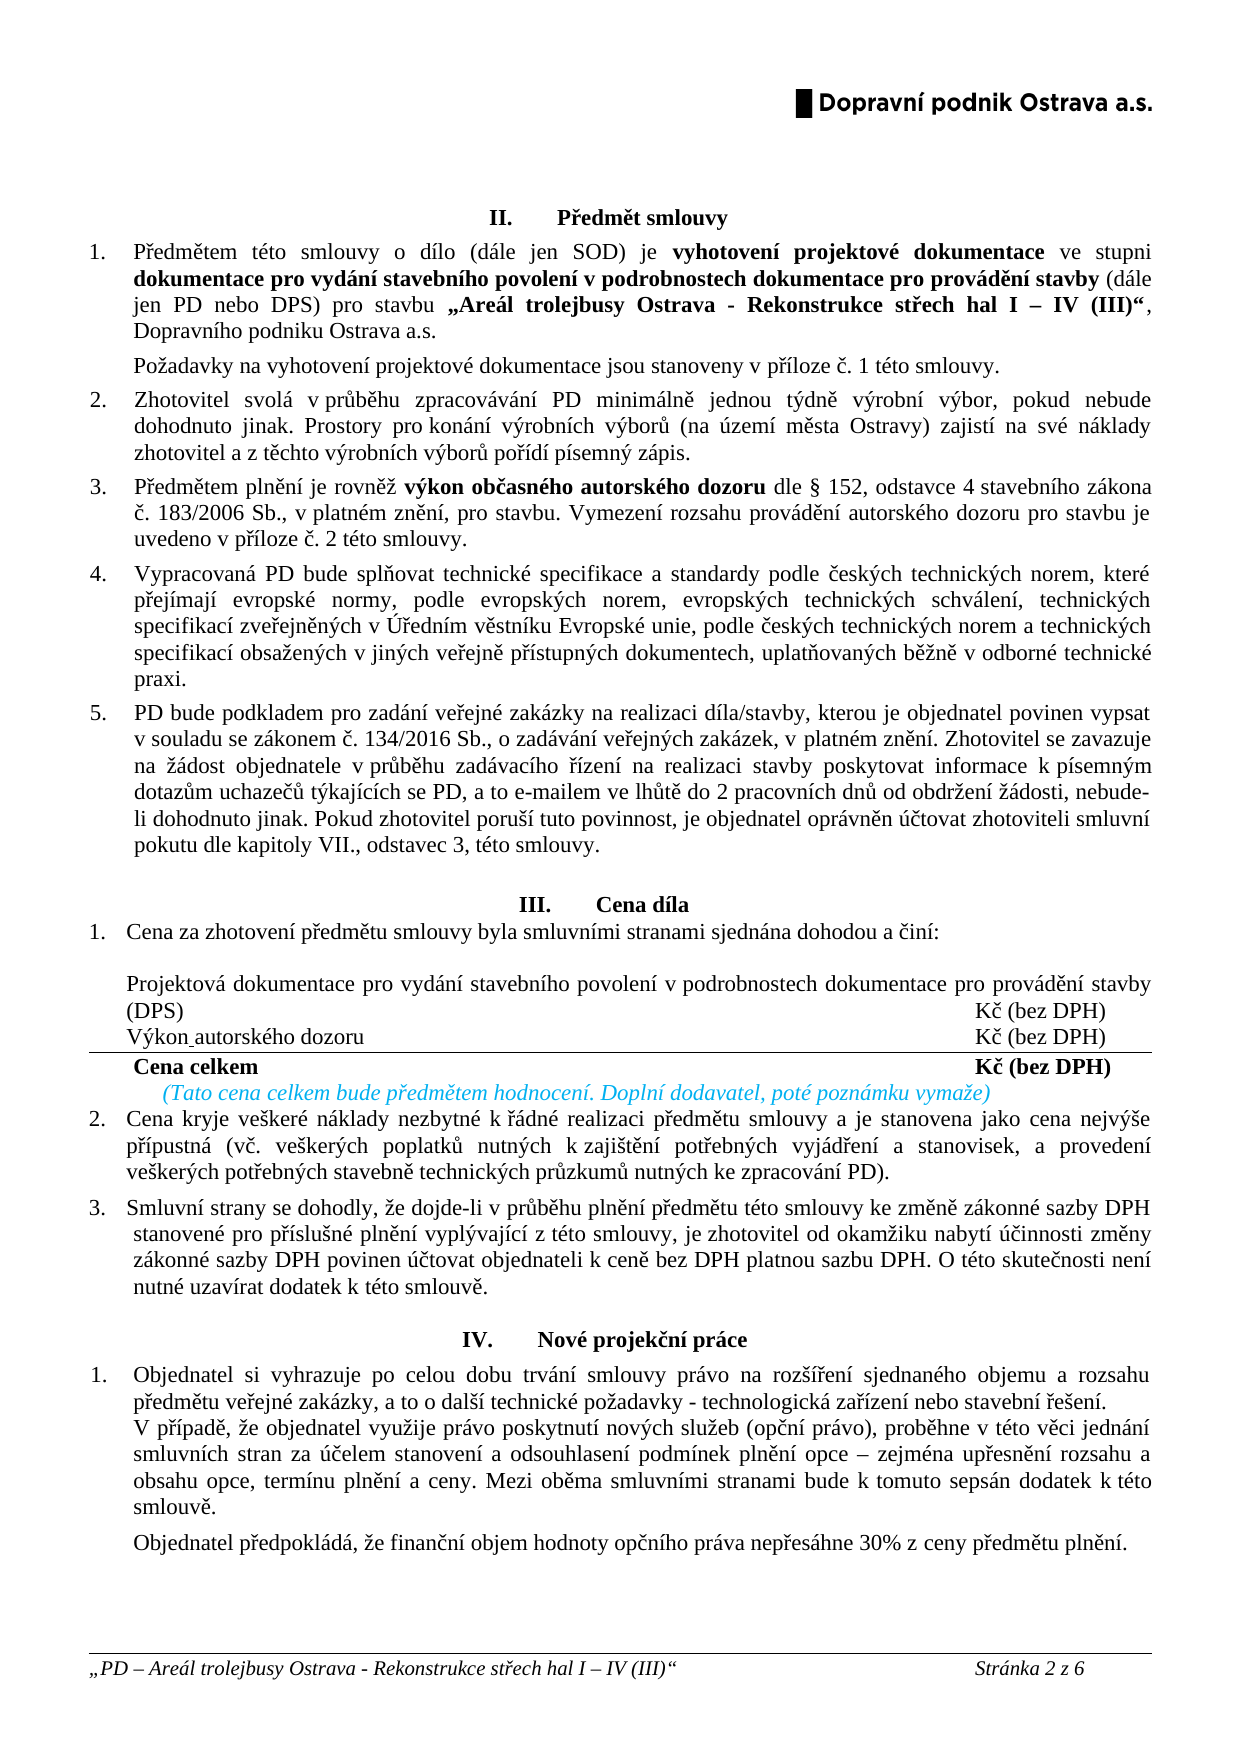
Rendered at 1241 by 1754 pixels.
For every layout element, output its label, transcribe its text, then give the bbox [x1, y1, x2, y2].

text Výkon autorského dozoru Kč (bez DPH) [89, 1023, 1152, 1052]
text Objednatel předpokládá, že finanční objem hodnoty opčního práva nepřesáhne 30% z ceny předmětu plnění. [133, 1529, 1152, 1555]
list Zhotovitel svolá v průběhu zpracovávání PD minimálně jednou týdně výrobní výbor, pokud nebude dohodnuto jinak. Prostory pro konání výrobních výborů (na území města Ostravy) zajistí na své náklady zhotovitel a z těchto výrobních výborů pořídí písemný zápis. [89, 386, 1152, 465]
text (Tato cena celkem bude předmětem hodnocení. Doplní dodavatel, poté poznámku vymaže) [89, 1079, 1152, 1105]
text Požadavky na vyhotovení projektové dokumentace jsou stanoveny v příloze č. 1 této smlouvy. [89, 352, 1152, 378]
text V případě, že objednatel využije právo poskytnutí nových služeb (opční právo), proběhne v této věci jednání smluvních stran za účelem stanovení a odsouhlasení podmínek plnění opce – zejména upřesnění rozsahu a obsahu opce, termínu plnění a ceny. Mezi oběma smluvními stranami bude k tomuto sepsán dodatek k této smlouvě. [133, 1414, 1152, 1519]
picture [795, 89, 1152, 118]
subtitle Cena za zhotovení předmětu smlouvy byla smluvními stranami sjednána dohodou a činí: [89, 918, 1152, 944]
text Projektová dokumentace pro vydání stavebního povolení v podrobnostech dokumentace pro provádění stavby (DPS) Kč (bez DPH) [126, 971, 1152, 1023]
list Objednatel si vyhrazuje po celou dobu trvání smlouvy právo na rozšíření sjednaného objemu a rozsahu předmětu veřejné zakázky, a to o další technické požadavky - technologická zařízení nebo stavební řešení. [90, 1361, 1152, 1414]
list Předmětem této smlouvy o dílo (dále jen SOD) je vyhotovení projektové dokumentace ve stupni dokumentace pro vydání stavebního povolení v podrobnostech dokumentace pro provádění stavby (dále jen PD nebo DPS) pro stavbu „Areál trolejbusy Ostrava - Rekonstrukce střech hal I – IV (III)“, Dopravního podniku Ostrava a.s. [89, 238, 1152, 344]
list Předmět smlouvy [89, 204, 1152, 231]
subtitle Smluvní strany se dohodly, že dojde-li v průběhu plnění předmětu této smlouvy ke změně zákonné sazby DPH stanovené pro příslušné plnění vyplývající z této smlouvy, je zhotovitel od okamžiku nabytí účinnosti změny zákonné sazby DPH povinen účtovat objednateli k ceně bez DPH platnou sazbu DPH. O této skutečnosti není nutné uzavírat dodatek k této smlouvě. [89, 1194, 1152, 1299]
list Cena díla [89, 891, 1152, 918]
subtitle Cena kryje veškeré náklady nezbytné k řádné realizaci předmětu smlouvy a je stanovena jako cena nejvýše přípustná (vč. veškerých poplatků nutných k zajištění potřebných vyjádření a stanovisek, a provedení veškerých potřebných stavebně technických průzkumů nutných ke zpracování PD). [89, 1105, 1152, 1184]
list Nové projekční práce [89, 1326, 1152, 1352]
list Předmětem plnění je rovněž výkon občasného autorského dozoru dle § 152, odstavce 4 stavebního zákona č. 183/2006 Sb., v platném znění, pro stavbu. Vymezení rozsahu provádění autorského dozoru pro stavbu je uvedeno v příloze č. 2 této smlouvy. [89, 473, 1152, 552]
list PD bude podkladem pro zadání veřejné zakázky na realizaci díla/stavby, kterou je objednatel povinen vypsat v souladu se zákonem č. 134/2016 Sb., o zadávání veřejných zakázek, v platném znění. Zhotovitel se zavazuje na žádost objednatele v průběhu zadávacího řízení na realizaci stavby poskytovat informace k písemným dotazům uchazečů týkajících se PD, a to e-mailem ve lhůtě do 2 pracovních dnů od obdržení žádosti, nebude-li dohodnuto jinak. Pokud zhotovitel poruší tuto povinnost, je objednatel oprávněn účtovat zhotoviteli smluvní pokutu dle kapitoly VII., odstavec 3, této smlouvy. [89, 699, 1152, 857]
list Vypracovaná PD bude splňovat technické specifikace a standardy podle českých technických norem, které přejímají evropské normy, podle evropských norem, evropských technických schválení, technických specifikací zveřejněných v Úředním věstníku Evropské unie, podle českých technických norem a technických specifikací obsažených v jiných veřejně přístupných dokumentech, uplatňovaných běžně v odborné technické praxi. [89, 559, 1152, 691]
text Cena celkem Kč (bez DPH) [89, 1053, 1152, 1079]
